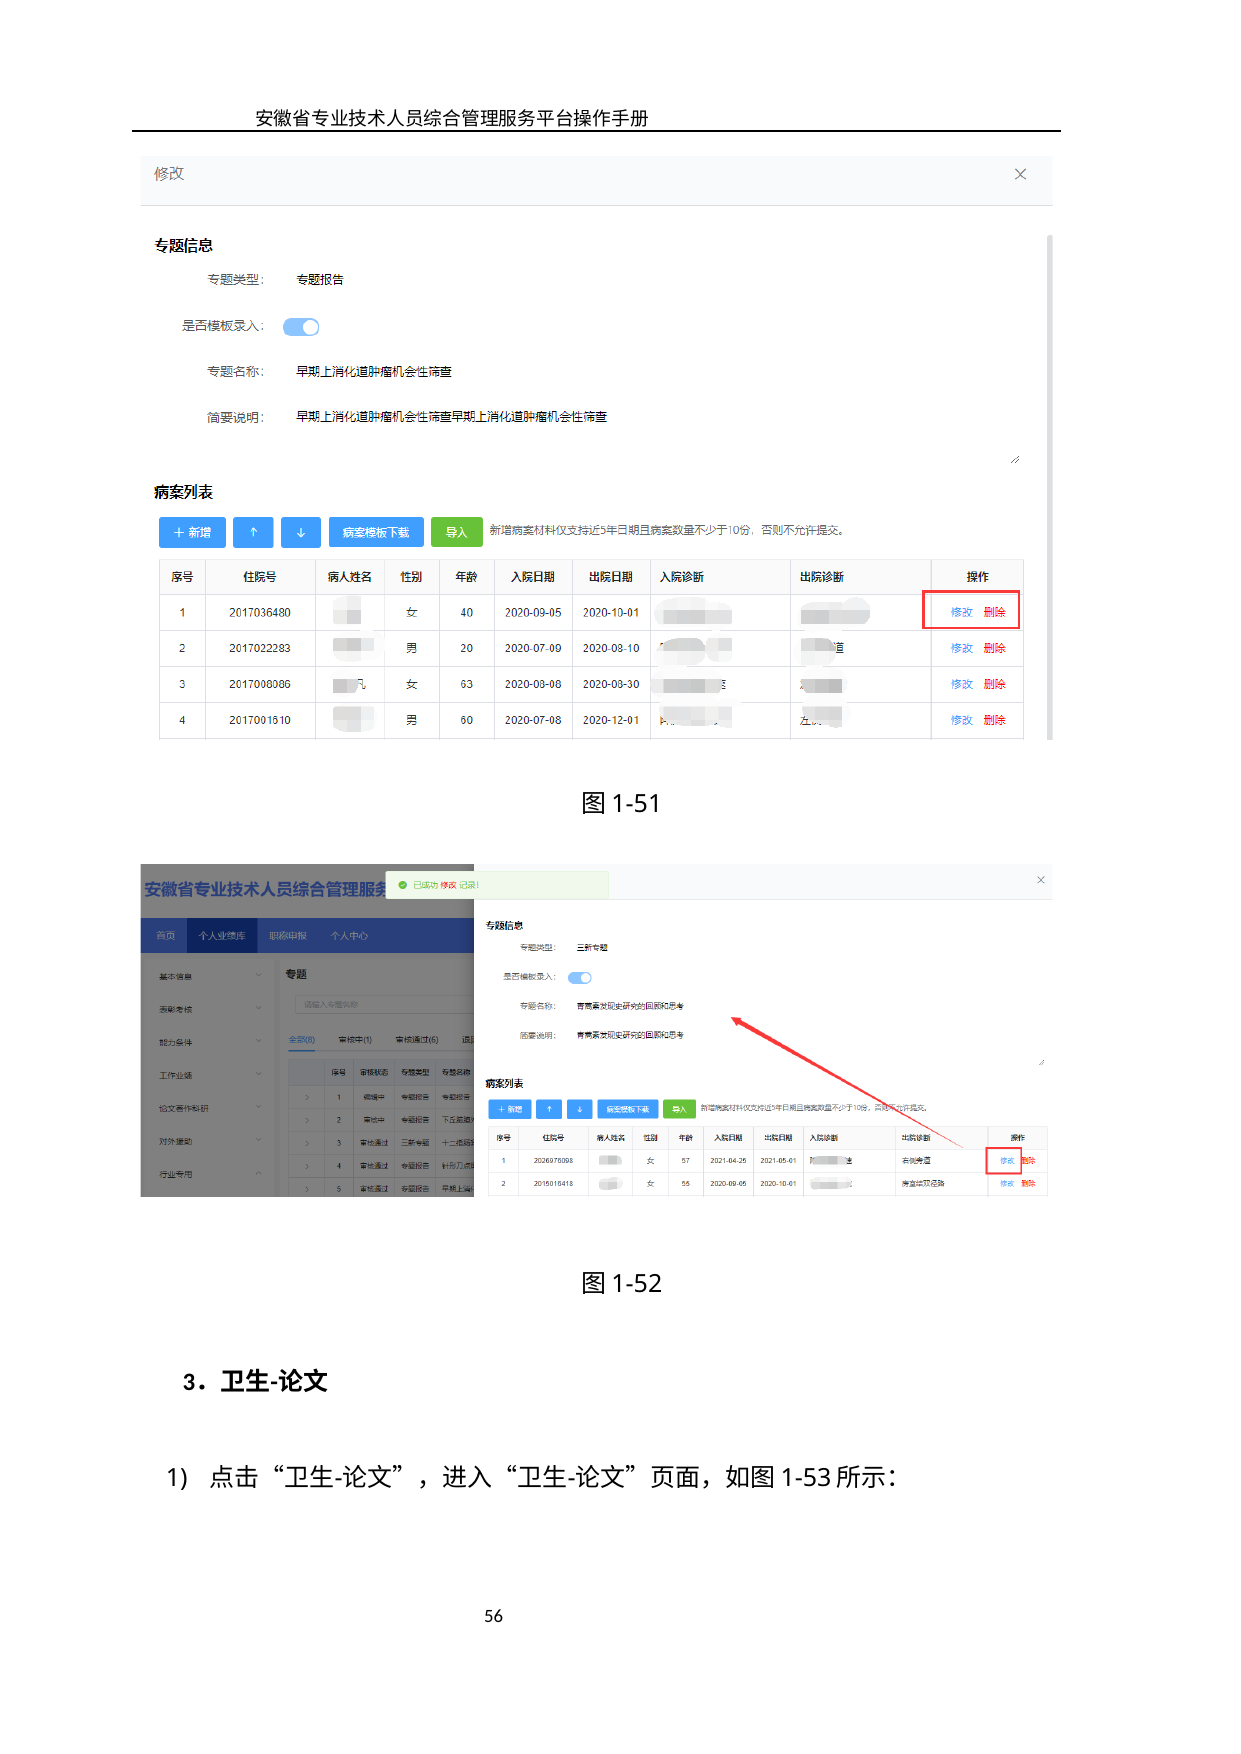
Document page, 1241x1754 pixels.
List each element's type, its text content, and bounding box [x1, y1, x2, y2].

picture [140, 156, 1053, 740]
text 图1-51 [191, 769, 1053, 834]
text 图1-52 [191, 1249, 1053, 1314]
subtitle 卫生-论文 [141, 1347, 1053, 1412]
picture [140, 864, 1053, 1197]
list 点击“卫生-论文”，进入“卫生-论文”页面，如图1-53所示： [166, 1443, 1053, 1508]
